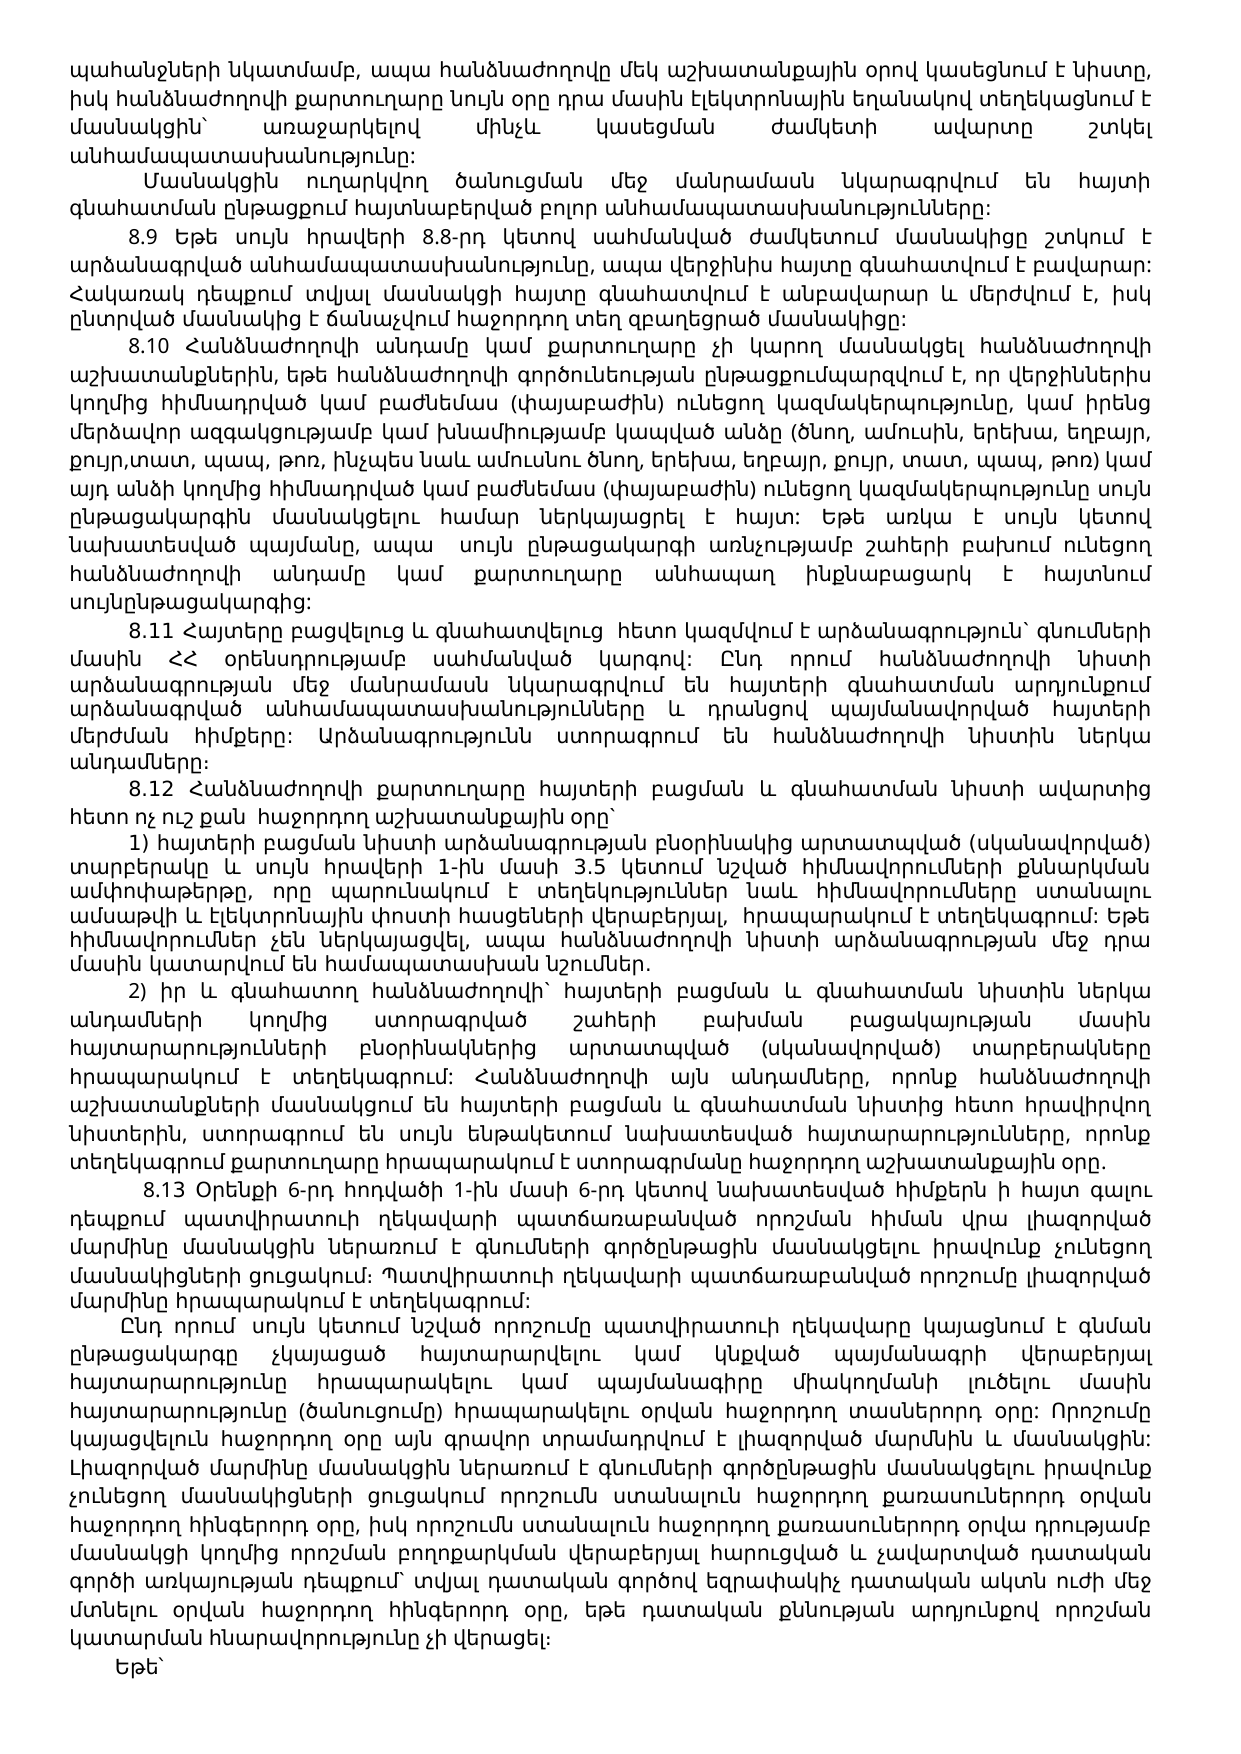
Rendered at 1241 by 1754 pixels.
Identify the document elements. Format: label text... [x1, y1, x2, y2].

text Մասնակցին ուղարկվող ծանուցման մեջ մանրամասն նկարագրվում են հայտի գնահատման ընթացքում հայտնաբերված բոլոր անհամապատասխանությունները: [69, 169, 1152, 222]
text 8.12 Հանձնաժողովի քարտուղարը հայտերի բացման և գնահատման նիստի ավարտից հետո ոչ ուշ քան հաջորդող աշխատանքային օրը` [69, 774, 1152, 831]
text 8.9 Եթե սույն հրավերի 8.8-րդ կետով սահմանված ժամկետում մասնակիցը շտկում է արձանագրված անհամապատասխանությունը, ապա վերջինիս հայտը գնահատվում է բավարար: Հակառակ դեպքում տվյալ մասնակցի հայտը գնահատվում է անբավարար և մերժվում է, իսկ ընտրված մասնակից է ճանաչվում հաջորդող տեղ զբաղեցրած մասնակիցը: [69, 222, 1152, 332]
text Եթե՝ [69, 1652, 1152, 1680]
text 2) իր և գնահատող հանձնաժողովի` հայտերի բացման և գնահատման նիստին ներկա անդամների կողմից ստորագրված շահերի բախման բացակայության մասին հայտարարությունների բնօրինակներից արտատպված (սկանավորված) տարբերակները հրապարակում է տեղեկագրում: Հանձնաժողովի այն անդամները, որոնք հանձնաժողովի աշխատանքների մասնակցում են հայտերի բացման և գնահատման նիստից հետո հրավիրվող նիստերին, ստորագրում են սույն ենթակետում նախատեսված հայտարարությունները, որոնք տեղեկագրում քարտուղարը հրապարակում է ստորագրմանը հաջորդող աշխատանքային օրը. [69, 977, 1152, 1176]
text 8.13 Օրենքի 6-րդ հոդվածի 1-ին մասի 6-րդ կետով նախատեսված հիմքերն ի հայտ գալու դեպքում պատվիրատուի ղեկավարի պատճառաբանված որոշման հիման վրա լիազորված մարմինը մասնակցին ներառում է գնումների գործընթացին մասնակցելու իրավունք չունեցող մասնակիցների ցուցակում։ Պատվիրատուի ղեկավարի պատճառաբանված որոշումը լիազորված մարմինը հրապարակում է տեղեկագրում: [69, 1176, 1152, 1314]
text 1) հայտերի բացման նիստի արձանագրության բնօրինակից արտատպված (սկանավորված) տարբերակը և սույն հրավերի 1-ին մասի 3.5 կետում նշված հիմնավորումների քննարկման ամփոփաթերթը, որը պարունակում է տեղեկություններ նաև հիմնավորումները ստանալու ամսաթվի և էլեկտրոնային փոստի հասցեների վերաբերյալ, հրապարակում է տեղեկագրում: Եթե հիմնավորումներ չեն ներկայացվել, ապա հանձնաժողովի նիստի արձանագրության մեջ դրա մասին կատարվում են համապատասխան նշումներ. [69, 831, 1152, 977]
text 8.10 Հանձնաժողովի անդամը կամ քարտուղարը չի կարող մասնակցել հանձնաժողովի աշխատանքներին, եթե հանձնաժողովի գործունեության ընթացքումպարզվում է, որ վերջիններիս կողմից հիմնադրված կամ բաժնեմաս (փայաբաժին) ունեցող կազմակերպությունը, կամ իրենց մերձավոր ազգակցությամբ կամ խնամիությամբ կապված անձը (ծնող, ամուսին, երեխա, եղբայր, քույր,տատ, պապ, թոռ, ինչպես նաև ամուսնու ծնող, երեխա, եղբայր, քույր, տատ, պապ, թոռ) կամ այդ անձի կողմից հիմնադրված կամ բաժնեմաս (փայաբաժին) ունեցող կազմակերպությունը սույն ընթացակարգին մասնակցելու համար ներկայացրել է հայտ: Եթե առկա է սույն կետով նախատեսված պայմանը, ապա սույն ընթացակարգի առնչությամբ շահերի բախում ունեցող հանձնաժողովի անդամը կամ քարտուղարը անհապաղ ինքնաբացարկ է հայտնում սույնընթացակարգից: [69, 332, 1152, 616]
text 8.11 Հայտերը բացվելուց և գնահատվելուց հետո կազմվում է արձանագրություն` գնումների մասին ՀՀ օրենսդրությամբ սահմանված կարգով: Ընդ որում հանձնաժողովի նիստի արձանագրության մեջ մանրամասն նկարագրվում են հայտերի գնահատման արդյունքում արձանագրված անհամապատասխանությունները և դրանցով պայմանավորված հայտերի մերժման հիմքերը: Արձանագրությունն ստորագրում են հանձնաժողովի նիստին ներկա անդամները։ [69, 616, 1152, 774]
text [69, 56, 1152, 169]
text Ընդ որում սույն կետում նշված որոշումը պատվիրատուի ղեկավարը կայացնում է գնման ընթացակարգը չկայացած հայտարարվելու կամ կնքված պայմանագրի վերաբերյալ հայտարարությունը հրապարակելու կամ պայմանագիրը միակողմանի լուծելու մասին հայտարարությունը (ծանուցումը) հրապարակելու օրվան հաջորդող տասներորդ օրը: Որոշումը կայացվելուն հաջորդող օրը այն գրավոր տրամադրվում է լիազորված մարմնին և մասնակցին: Լիազորված մարմինը մասնակցին ներառում է գնումների գործընթացին մասնակցելու իրավունք չունեցող մասնակիցների ցուցակում որոշումն ստանալուն հաջորդող քառասուներորդ օրվան հաջորդող հինգերորդ օրը, իսկ որոշումն ստանալուն հաջորդող քառասուներորդ օրվա դրությամբ մասնակցի կողմից որոշման բողոքարկման վերաբերյալ հարուցված և չավարտված դատական գործի առկայության դեպքում` տվյալ դատական գործով եզրափակիչ դատական ակտն ուժի մեջ մտնելու օրվան հաջորդող հինգերորդ օրը, եթե դատական քննության արդյունքով որոշման կատարման հնարավորությունը չի վերացել։ [69, 1314, 1152, 1652]
